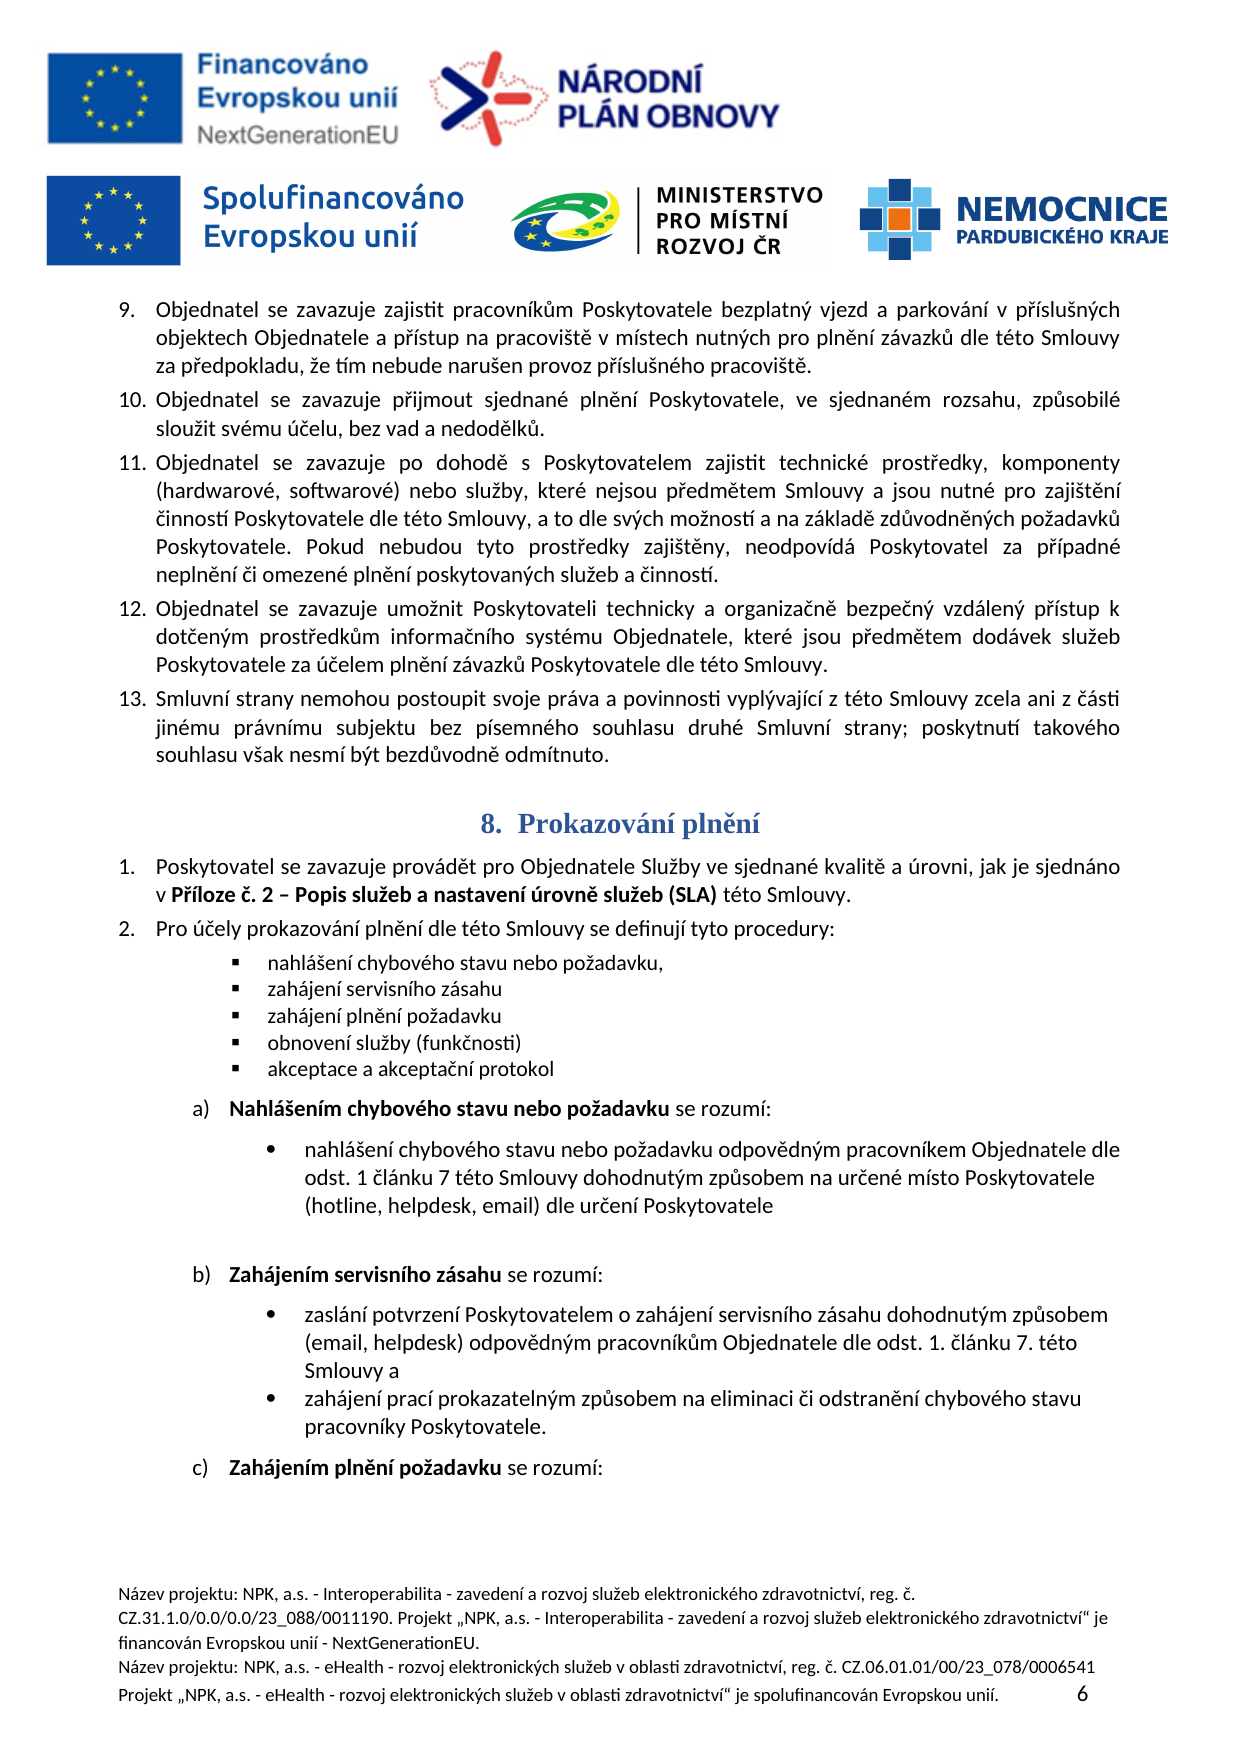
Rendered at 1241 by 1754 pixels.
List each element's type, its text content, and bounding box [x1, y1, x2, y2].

list zahájení prací prokazatelným způsobem na eliminaci či odstranění chybového stavu pracovníky Poskytovatele. [267, 1384, 1122, 1440]
list nahlášení chybového stavu nebo požadavku, [230, 949, 1122, 975]
picture [44, 173, 829, 268]
list nahlášení chybového stavu nebo požadavku odpovědným pracovníkem Objednatele dle odst. 1 článku 7 této Smlouvy dohodnutým způsobem na určené místo Poskytovatele (hotline, helpdesk, email) dle určení Poskytovatele [267, 1135, 1122, 1219]
list Poskytovatel se zavazuje provádět pro Objednatele Služby ve sjednané kvalitě a úrovni, jak je sjednáno v Příloze č. 2 – Popis služeb a nastavení úrovně služeb (SLA) této Smlouvy. [118, 852, 1122, 908]
picture [38, 20, 800, 172]
list akceptace a akceptační protokol [230, 1055, 1122, 1082]
list Pro účely prokazování plnění dle této Smlouvy se definují tyto procedury: [118, 914, 1122, 942]
picture [858, 177, 1168, 261]
list Objednatel se zavazuje přijmout sjednané plnění Poskytovatele, ve sjednaném rozsahu, způsobilé sloužit svému účelu, bez vad a nedodělků. [118, 386, 1122, 442]
list Objednatel se zavazuje umožnit Poskytovateli technicky a organizačně bezpečný vzdálený přístup k dotčeným prostředkům informačního systému Objednatele, které jsou předmětem dodávek služeb Poskytovatele za účelem plnění závazků Poskytovatele dle této Smlouvy. [118, 594, 1122, 678]
list Zahájením plnění požadavku se rozumí: [192, 1453, 1122, 1481]
list Objednatel se zavazuje po dohodě s Poskytovatelem zajistit technické prostředky, komponenty (hardwarové, softwarové) nebo služby, které nejsou předmětem Smlouvy a jsou nutné pro zajištění činností Poskytovatele dle této Smlouvy, a to dle svých možností a na základě zdůvodněných požadavků Poskytovatele. Pokud nebudou tyto prostředky zajištěny, neodpovídá Poskytovatel za případné neplnění či omezené plnění poskytovaných služeb a činností. [118, 448, 1122, 588]
list Zahájením servisního zásahu se rozumí: [192, 1260, 1122, 1288]
subtitle Prokazování plnění [118, 806, 1122, 840]
list obnovení služby (funkčnosti) [230, 1029, 1122, 1055]
list Smluvní strany nemohou postoupit svoje práva a povinnosti vyplývající z této Smlouvy zcela ani z části jinému právnímu subjektu bez písemného souhlasu druhé Smluvní strany; poskytnutí takového souhlasu však nesmí být bezdůvodně odmítnuto. [118, 684, 1122, 769]
list zahájení servisního zásahu [230, 975, 1122, 1002]
list zaslání potvrzení Poskytovatelem o zahájení servisního zásahu dohodnutým způsobem (email, helpdesk) odpovědným pracovníkům Objednatele dle odst. 1. článku 7. této Smlouvy a [267, 1300, 1122, 1384]
list Nahlášením chybového stavu nebo požadavku se rozumí: [192, 1094, 1122, 1123]
list zahájení plnění požadavku [230, 1002, 1122, 1029]
list Objednatel se zavazuje zajistit pracovníkům Poskytovatele bezplatný vjezd a parkování v příslušných objektech Objednatele a přístup na pracoviště v místech nutných pro plnění závazků dle této Smlouvy za předpokladu, že tím nebude narušen provoz příslušného pracoviště. [118, 295, 1122, 379]
